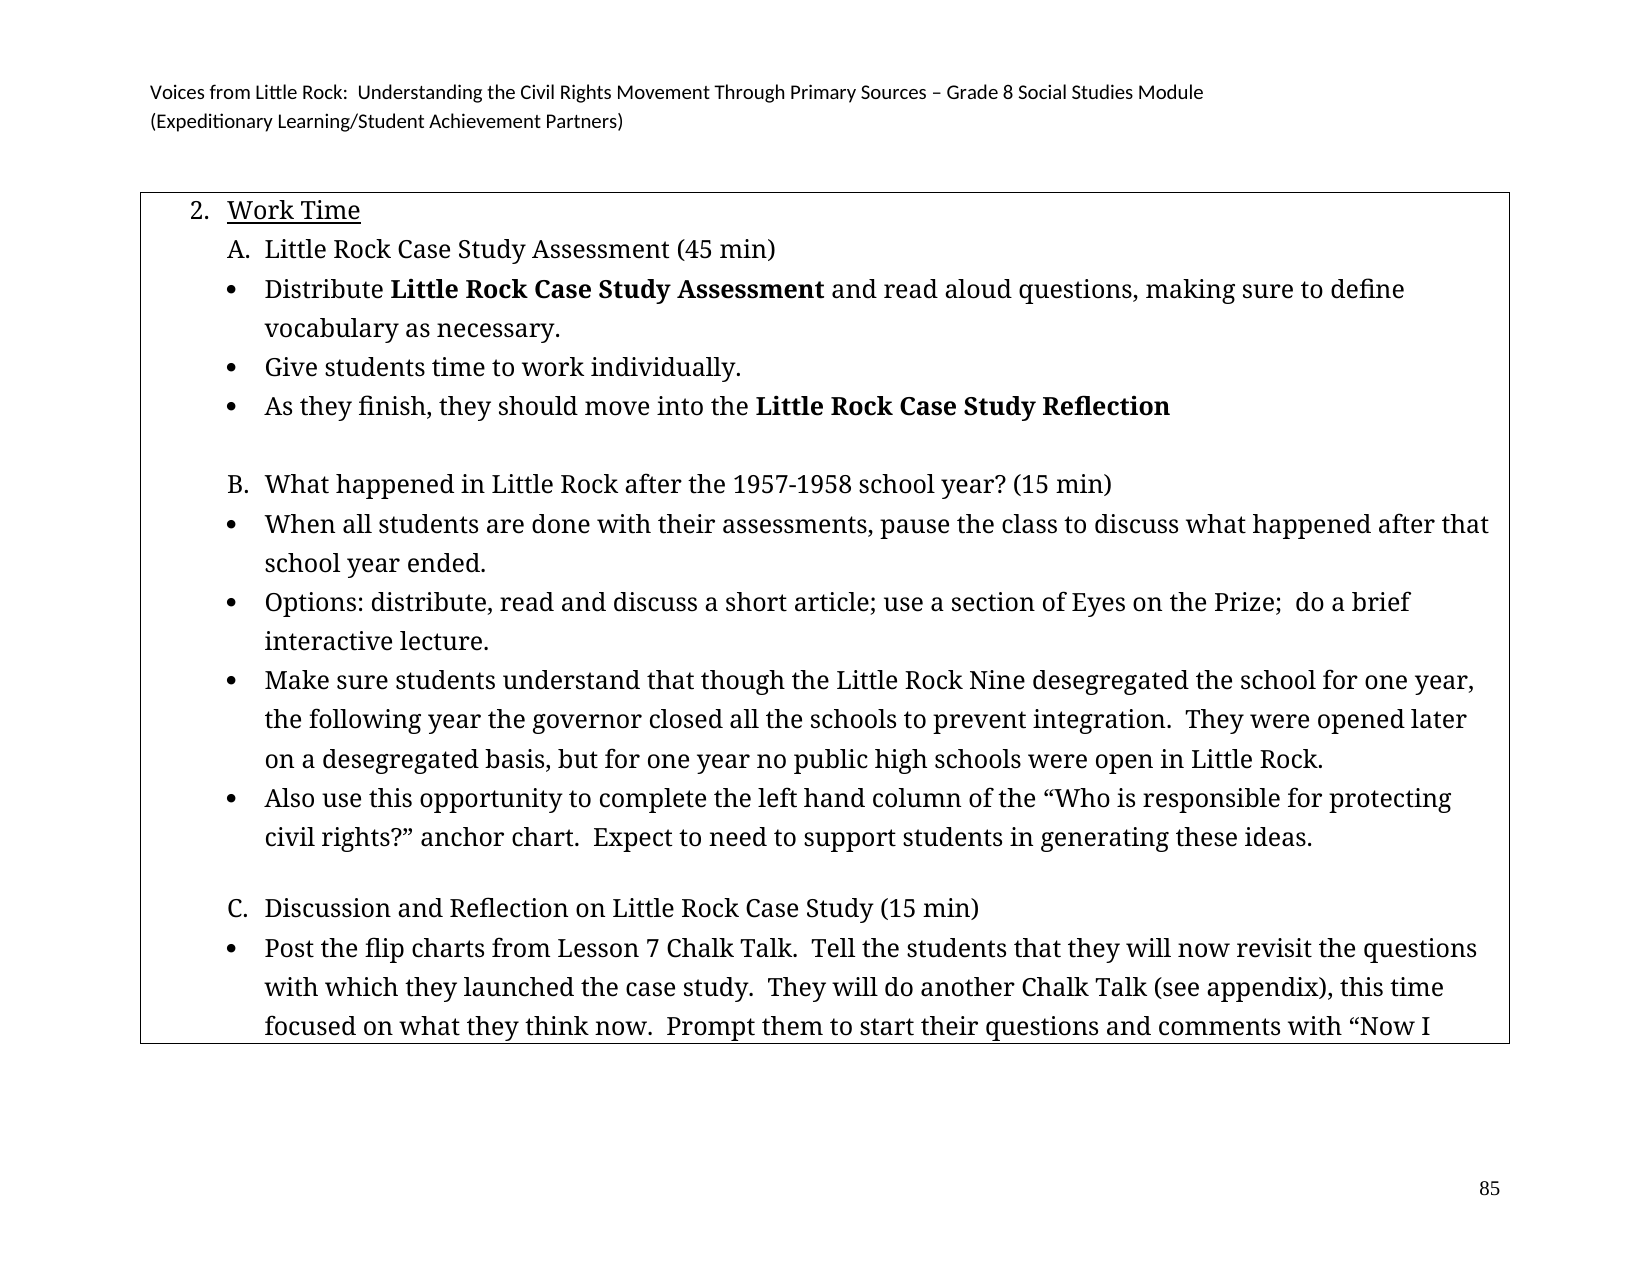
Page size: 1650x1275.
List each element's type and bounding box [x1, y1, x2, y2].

table_cell [141, 193, 1509, 1043]
